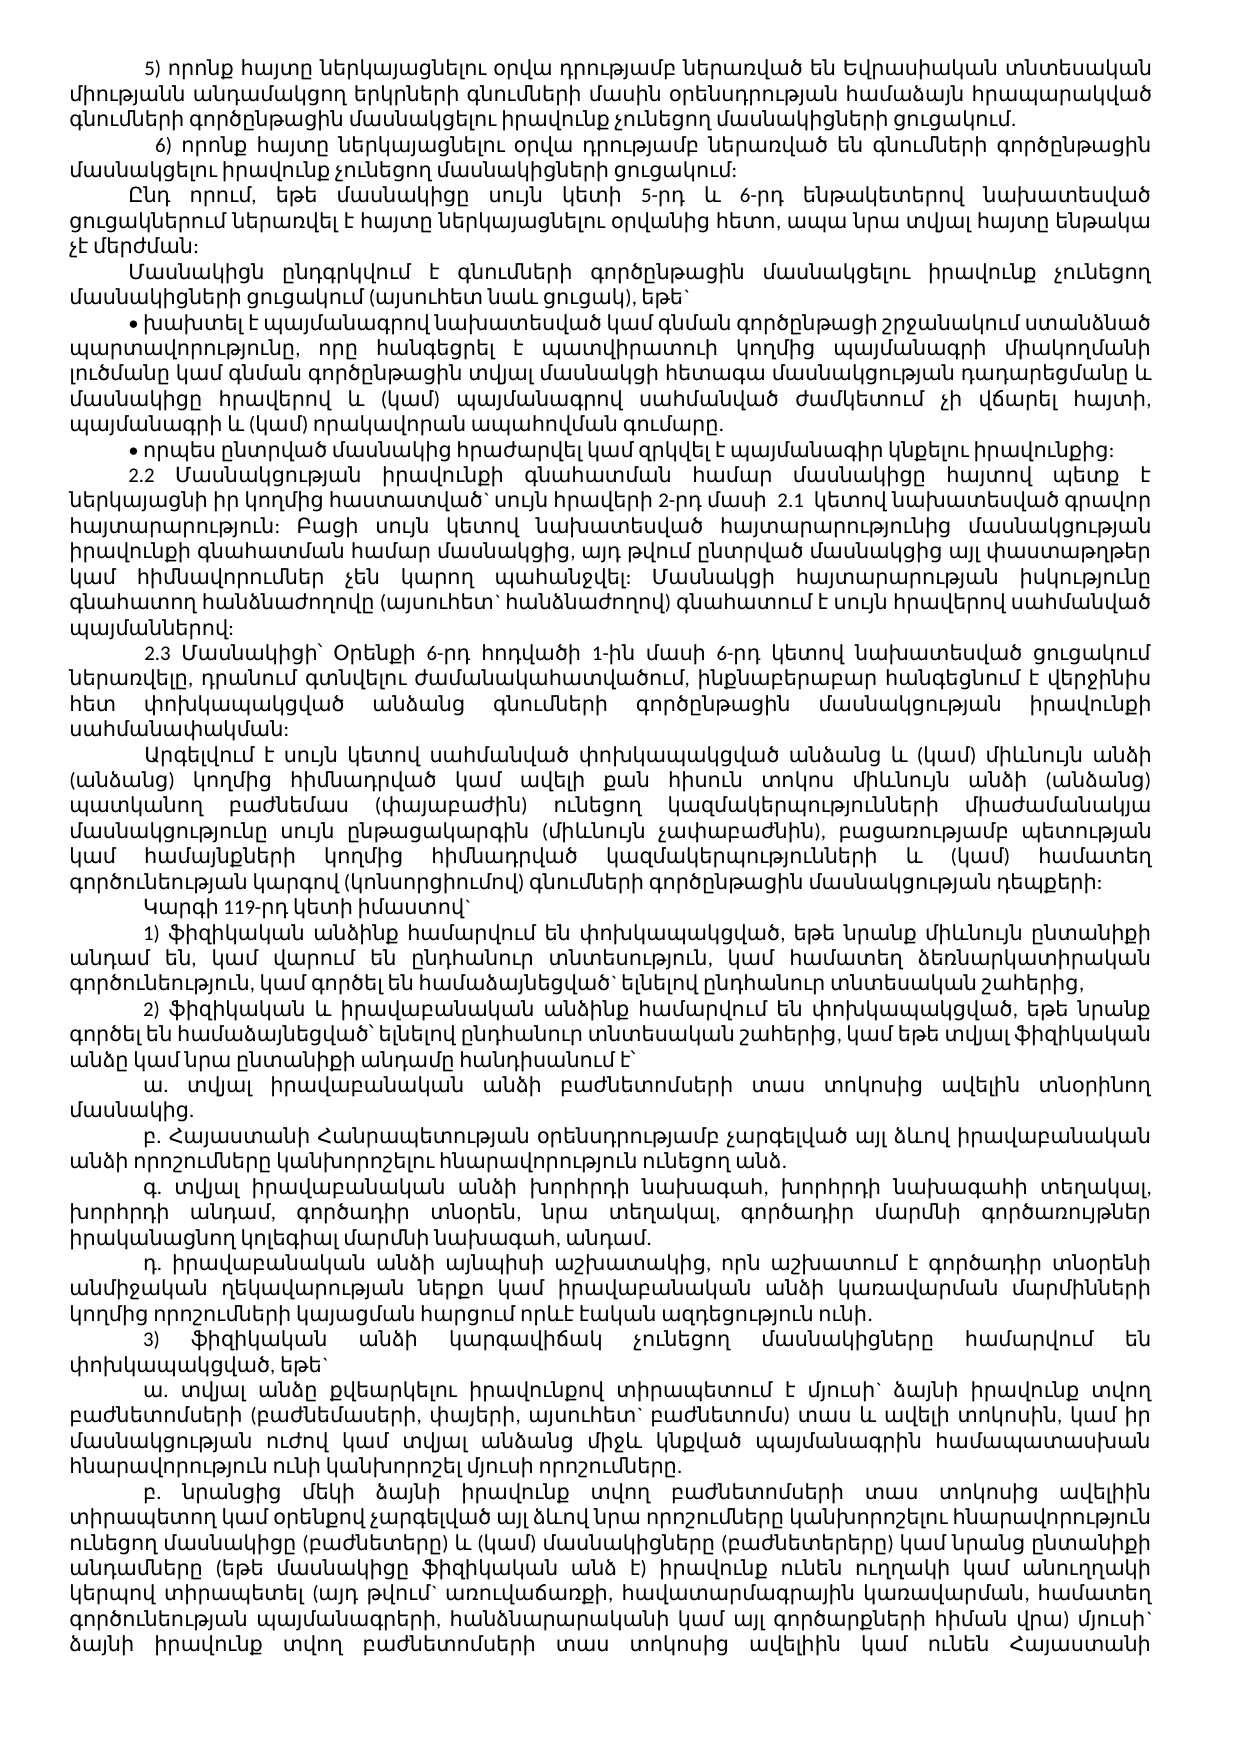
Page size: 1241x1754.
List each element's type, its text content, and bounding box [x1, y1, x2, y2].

text դ. իրավաբանական անձի այնպիսի աշխատակից, որն աշխատում է գործադիր տնօրենի անմիջական ղեկավարության ներքո կամ իրավաբանական անձի կառավարման մարմինների կողմից որոշումների կայացման հարցում որևէ էական ազդեցություն ունի. [69, 1250, 1152, 1326]
text Կարգի 119-րդ կետի իմաստով` [69, 894, 1152, 920]
text Արգելվում է սույն կետով սահմանված փոխկապակցված անձանց և (կամ) միևնույն անձի (անձանց) կողմից հիմնադրված կամ ավելի քան հիսուն տոկոս միևնույն անձի (անձանց) պատկանող բաժնեմաս (փայաբաժին) ունեցող կազմակերպությունների միաժամանակյա մասնակցությունը սույն ընթացակարգին (միևնույն չափաբաժնին), բացառությամբ պետության կամ համայնքների կողմից հիմնադրված կազմակերպությունների և (կամ) համատեղ գործունեության կարգով (կոնսորցիումով) գնումների գործընթացին մասնակցության դեպքերի: [69, 742, 1152, 894]
text 5) որոնք հայտը ներկայացնելու օրվա դրությամբ ներառված են Եվրասիական տնտեսական միությանն անդամակցող երկրների գնումների մասին օրենսդրության համաձայն հրապարակված գնումների գործընթացին մասնակցելու իրավունք չունեցող մասնակիցների ցուցակում. [69, 56, 1152, 132]
text ա. տվյալ անձը քվեարկելու իրավունքով տիրապետում է մյուսի` ձայնի իրավունք տվող բաժնետոմսերի (բաժնեմասերի, փայերի, այսուհետ` բաժնետոմս) տաս և ավելի տոկոսին, կամ իր մասնակցության ուժով կամ տվյալ անձանց միջև կնքված պայմանագրին համապատասխան հնարավորություն ունի կանխորոշել մյուսի որոշումները. [69, 1377, 1152, 1479]
text • որպես ընտրված մասնակից հրաժարվել կամ զրկվել է պայմանագիր կնքելու իրավունքից: [69, 437, 1152, 462]
text 3) ֆիզիկական անձի կարգավիճակ չունեցող մասնակիցները համարվում են փոխկապակցված, եթե` [69, 1326, 1152, 1377]
text Ընդ որում, եթե մասնակիցը սույն կետի 5-րդ և 6-րդ ենթակետերով նախատեսված ցուցակներում ներառվել է հայտը ներկայացնելու օրվանից հետո, ապա նրա տվյալ հայտը ենթակա չէ մերժման: [69, 183, 1152, 259]
text 2) ֆիզիկական և իրավաբանական անձինք համարվում են փոխկապակցված, եթե նրանք գործել են համաձայնեցված՝ ելնելով ընդհանուր տնտեսական շահերից, կամ եթե տվյալ ֆիզիկական անձը կամ նրա ընտանիքի անդամը հանդիսանում է՝ [69, 996, 1152, 1072]
text բ. Հայաստանի Հանրապետության օրենսդրությամբ չարգելված այլ ձևով իրավաբանական անձի որոշումները կանխորոշելու հնարավորություն ունեցող անձ. [69, 1123, 1152, 1174]
text Մասնակիցն ընդգրկվում է գնումների գործընթացին մասնակցելու իրավունք չունեցող մասնակիցների ցուցակում (այսուհետ նաև ցուցակ), եթե` [69, 259, 1152, 310]
text 6) որոնք հայտը ներկայացնելու օրվա դրությամբ ներառված են գնումների գործընթացին մասնակցելու իրավունք չունեցող մասնակիցների ցուցակում: [69, 132, 1152, 183]
text ա. տվյալ իրավաբանական անձի բաժնետոմսերի տաս տոկոսից ավելին տնօրինող մասնակից. [69, 1072, 1152, 1123]
text գ. տվյալ իրավաբանական անձի խորհրդի նախագահ, խորհրդի նախագահի տեղակալ, խորհրդի անդամ, գործադիր տնօրեն, նրա տեղակալ, գործադիր մարմնի գործառույթներ իրականացնող կոլեգիալ մարմնի նախագահ, անդամ. [69, 1174, 1152, 1250]
text 2.2 Մասնակցության իրավունքի գնահատման համար մասնակիցը հայտով պետք է ներկայացնի իր կողմից հաստատված` սույն հրավերի 2-րդ մասի 2.1 կետով նախատեսված գրավոր հայտարարություն: Բացի սույն կետով նախատեսված հայտարարությունից մասնակցության իրավունքի գնահատման համար մասնակցից, այդ թվում ընտրված մասնակցից այլ փաստաթղթեր կամ հիմնավորումներ չեն կարող պահանջվել: Մասնակցի հայտարարության իսկությունը գնահատող հանձնաժողովը (այսուհետ` հանձնաժողով) գնահատում է սույն հրավերով սահմանված պայմաններով: [69, 462, 1152, 640]
text 2.3 Մասնակիցի՝ Օրենքի 6-րդ հոդվածի 1-ին մասի 6-րդ կետով նախատեսված ցուցակում ներառվելը, դրանում գտնվելու ժամանակահատվածում, ինքնաբերաբար հանգեցնում է վերջինիս հետ փոխկապակցված անձանց գնումների գործընթացին մասնակցության իրավունքի սահմանափակման: [69, 640, 1152, 742]
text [69, 1479, 1152, 1657]
text • խախտել է պայմանագրով նախատեսված կամ գնման գործընթացի շրջանակում ստանձնած պարտավորությունը, որը հանգեցրել է պատվիրատուի կողմից պայմանագրի միակողմանի լուծմանը կամ գնման գործընթացին տվյալ մասնակցի հետագա մասնակցության դադարեցմանը և մասնակիցը հրավերով և (կամ) պայմանագրով սահմանված ժամկետում չի վճարել հայտի, պայմանագրի և (կամ) որակավորան ապահովման գումարը. [69, 310, 1152, 437]
text 1) ֆիզիկական անձինք համարվում են փոխկապակցված, եթե նրանք միևնույն ընտանիքի անդամ են, կամ վարում են ընդհանուր տնտեսություն, կամ համատեղ ձեռնարկատիրական գործունեություն, կամ գործել են համաձայնեցված` ելնելով ընդհանուր տնտեսական շահերից, [69, 920, 1152, 996]
